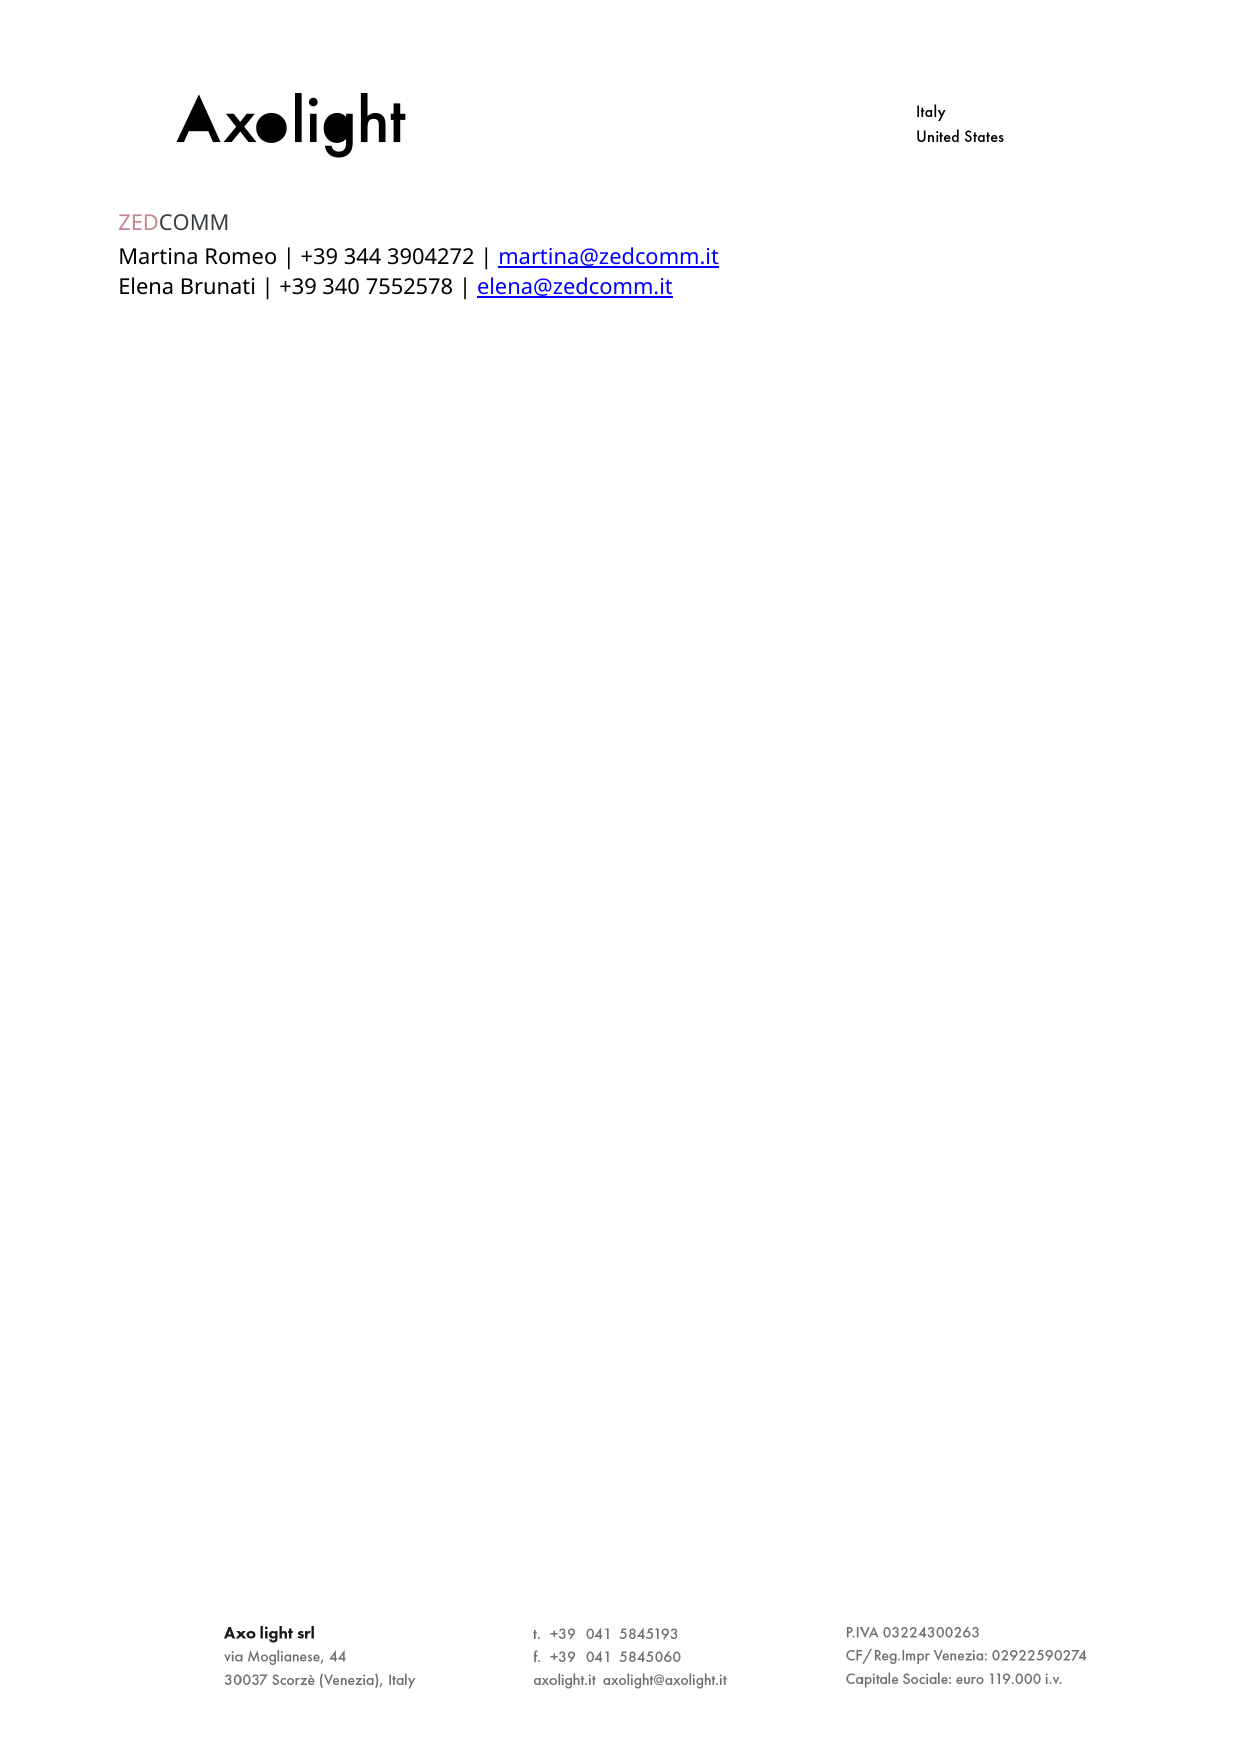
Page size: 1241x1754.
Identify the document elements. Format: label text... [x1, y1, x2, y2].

text Martina Romeo | +39 344 3904272 | martina@zedcomm.it [118, 241, 1122, 271]
picture [0, 0, 1236, 167]
text Elena Brunati | +39 340 7552578 | elena@zedcomm.it [118, 271, 1122, 301]
text ZEDCOMM [118, 207, 1064, 237]
picture [0, 1610, 1172, 1754]
